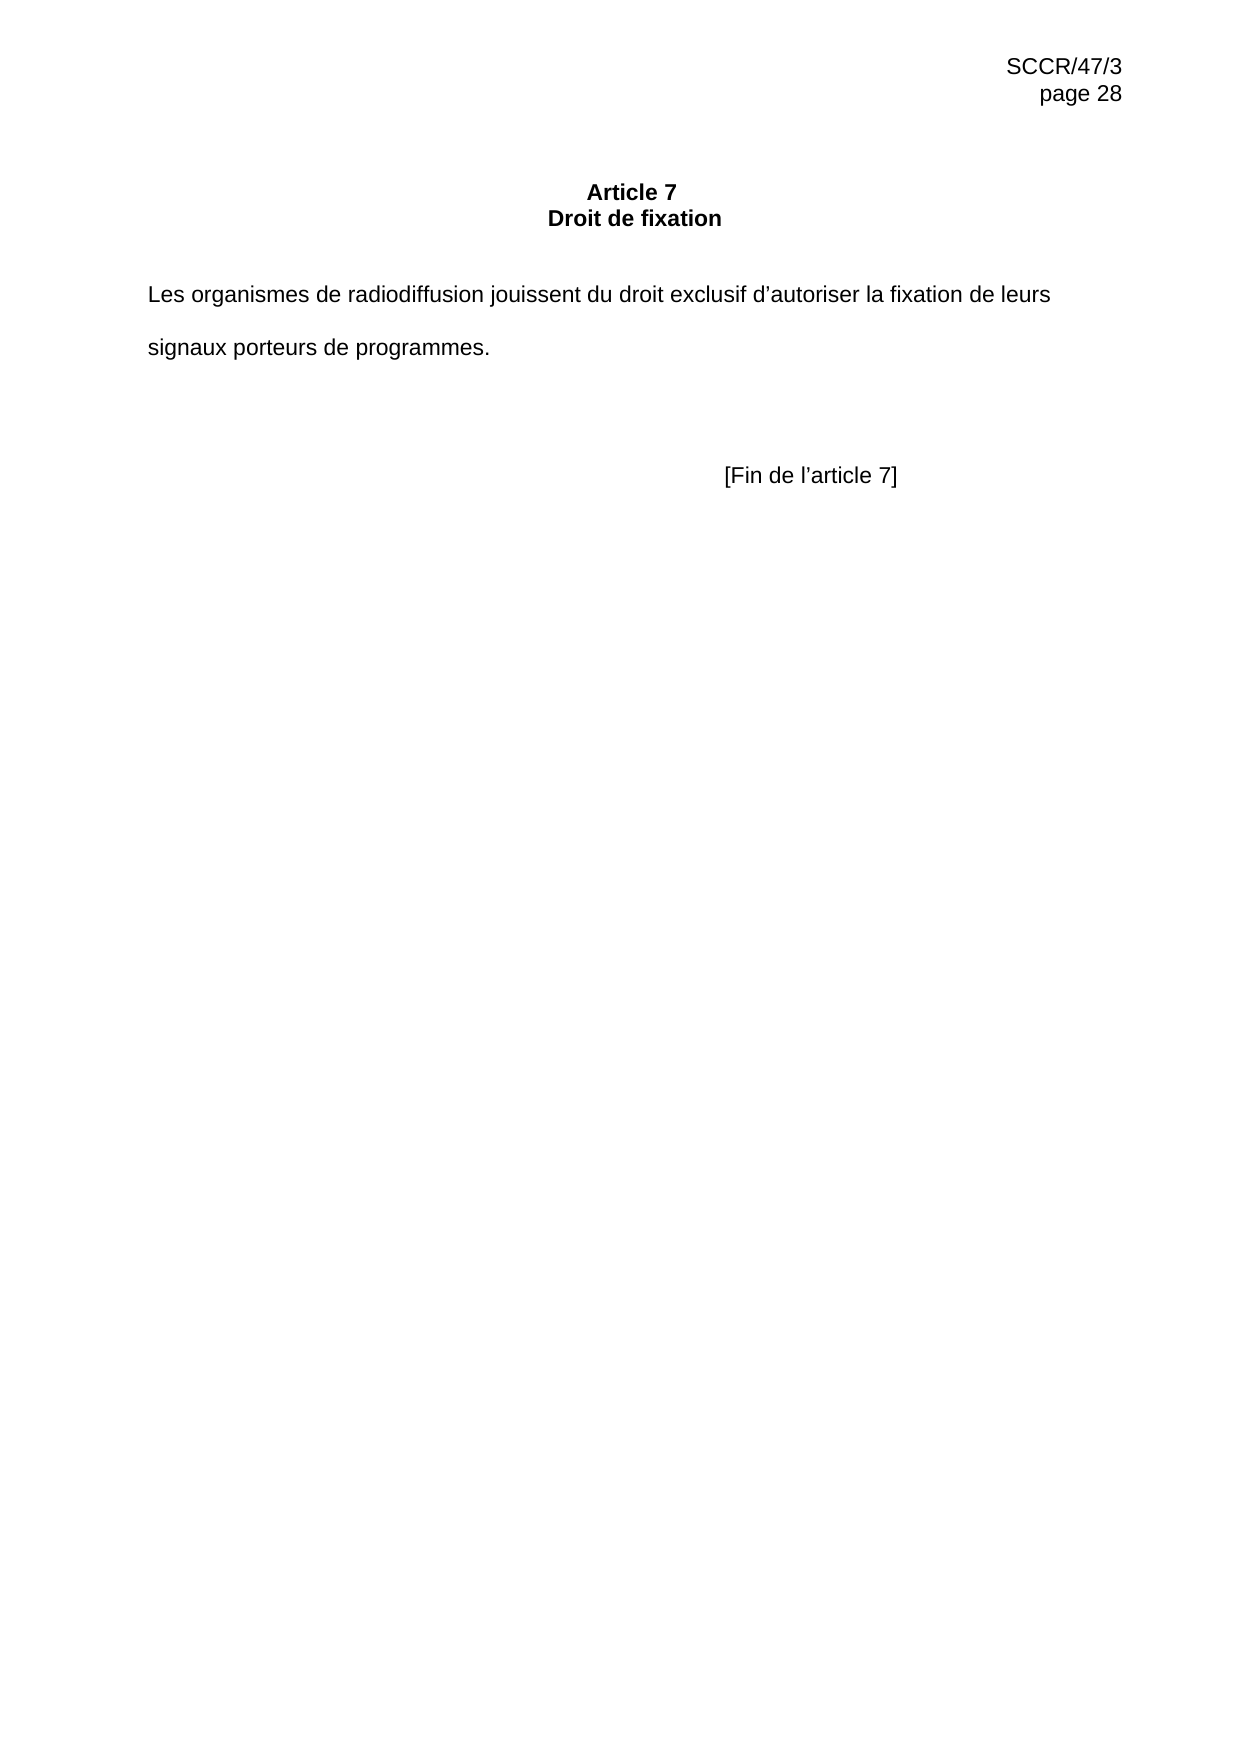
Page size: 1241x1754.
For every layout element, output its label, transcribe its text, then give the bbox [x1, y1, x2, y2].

text Les organismes de radiodiffusion jouissent du droit exclusif d’autoriser la fixation de leurs signaux porteurs de programmes. [148, 281, 1122, 361]
subtitle Article 7 Droit de fixation [148, 179, 1122, 231]
text [Fin de l’article 7] [724, 462, 1122, 488]
